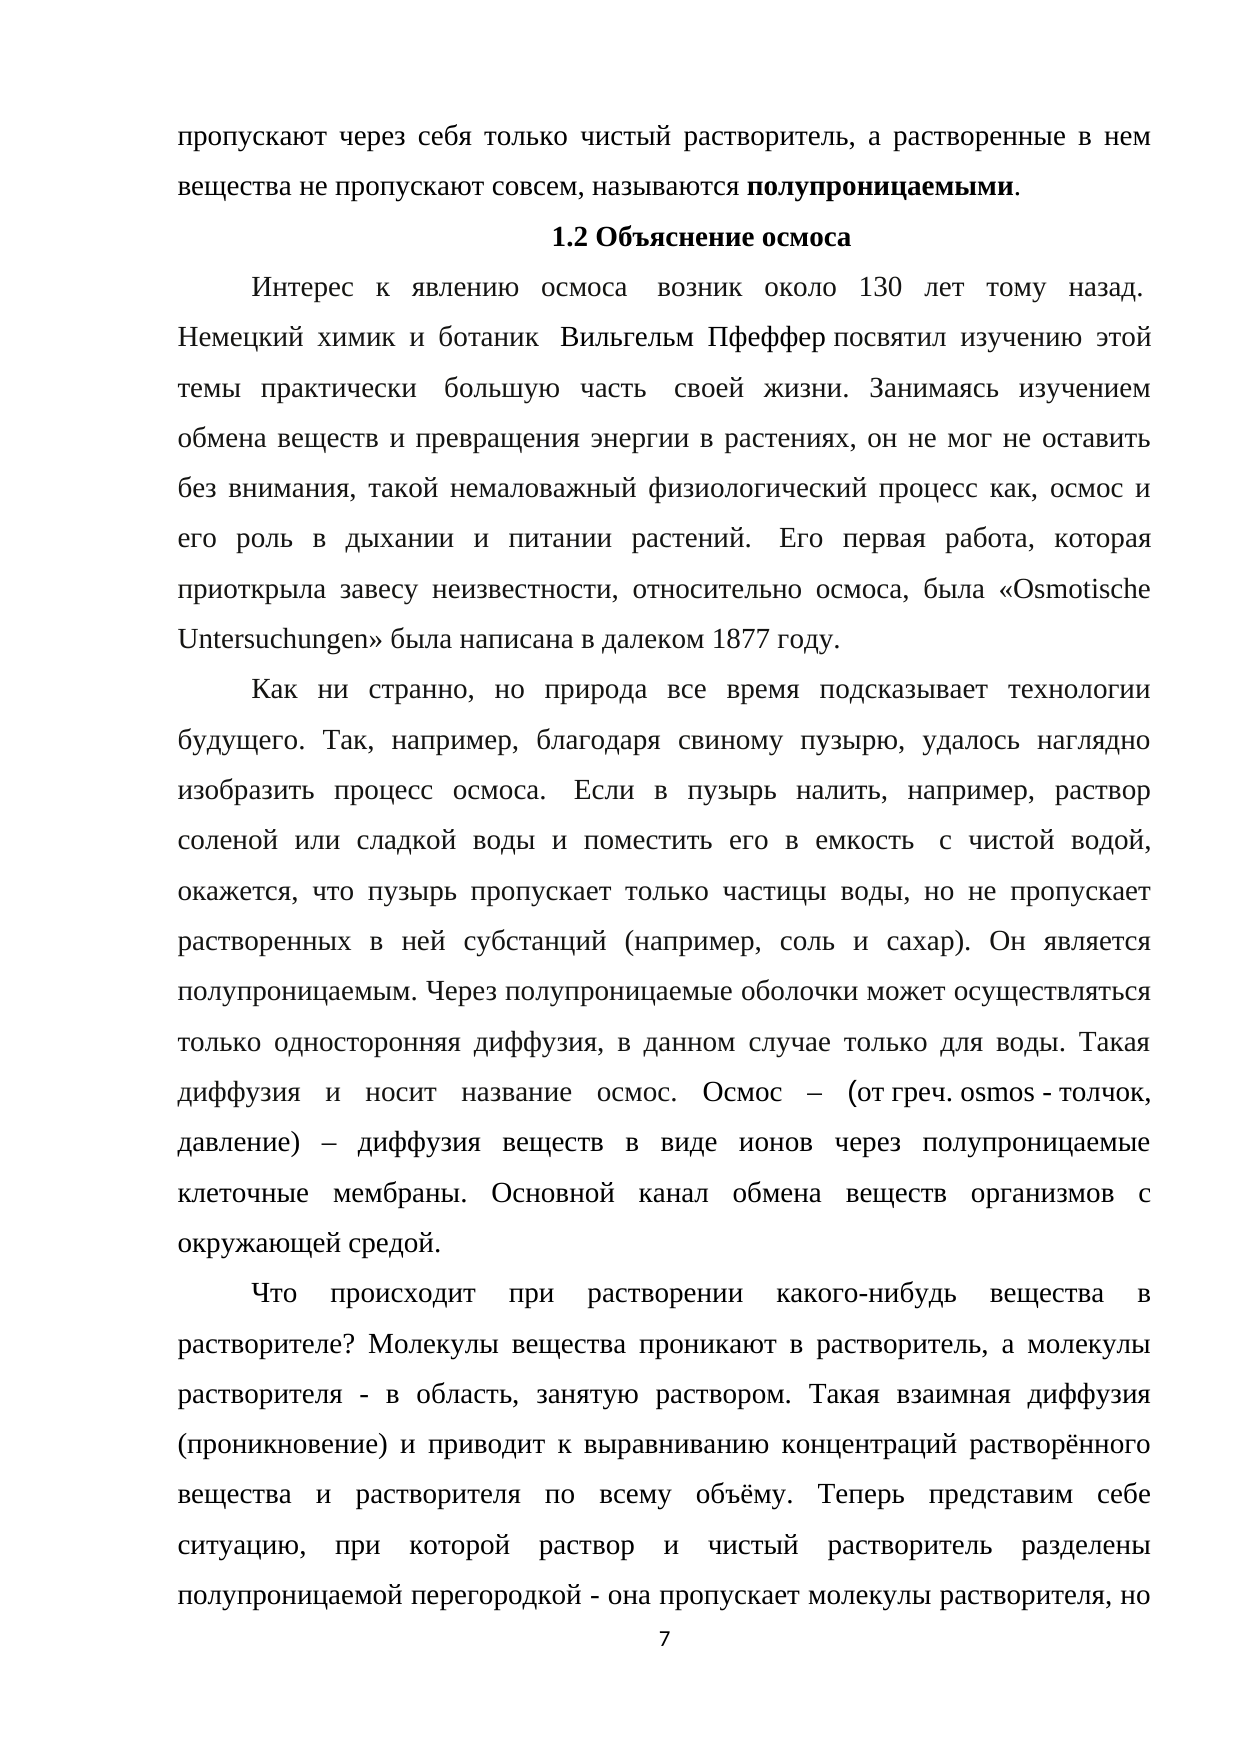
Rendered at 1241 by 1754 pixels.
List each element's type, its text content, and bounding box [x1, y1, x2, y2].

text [177, 118, 1152, 202]
text Как ни странно, но природа все время подсказывает технологии будущего. Так, например, благодаря свиному пузырю, удалось наглядно изобразить процесс осмоса. Если в пузырь налить, например, раствор соленой или сладкой воды и поместить его в емкость с чистой водой, окажется, что пузырь пропускает только частицы воды, но не пропускает растворенных в ней субстанций (например, соль и сахар). Он является полупроницаемым. Через полупроницаемые оболочки может осуществляться только односторонняя диффузия, в данном случае только для воды. Такая диффузия и носит название осмос. Осмос – (от греч. osmos - толчок, давление) – диффузия веществ в виде ионов через полупроницаемые клеточные мембраны. Основной канал обмена веществ организмов с окружающей средой. [177, 672, 1152, 1259]
text Интерес к явлению осмоса возник около 130 лет тому назад. Немецкий химик и ботаник Вильгельм Пфеффер посвятил изучению этой темы практически большую часть своей жизни. Занимаясь изучением обмена веществ и превращения энергии в растениях, он не мог не оставить без внимания, такой немаловажный физиологический процесс как, осмос и его роль в дыхании и питании растений. Его первая работа, которая приоткрыла завесу неизвестности, относительно осмоса, была «Osmotische Untersuchungen» была написана в далеком 1877 году. [177, 269, 1152, 655]
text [177, 1275, 1152, 1611]
text 1.2 Объяснение осмоса [177, 219, 1152, 252]
